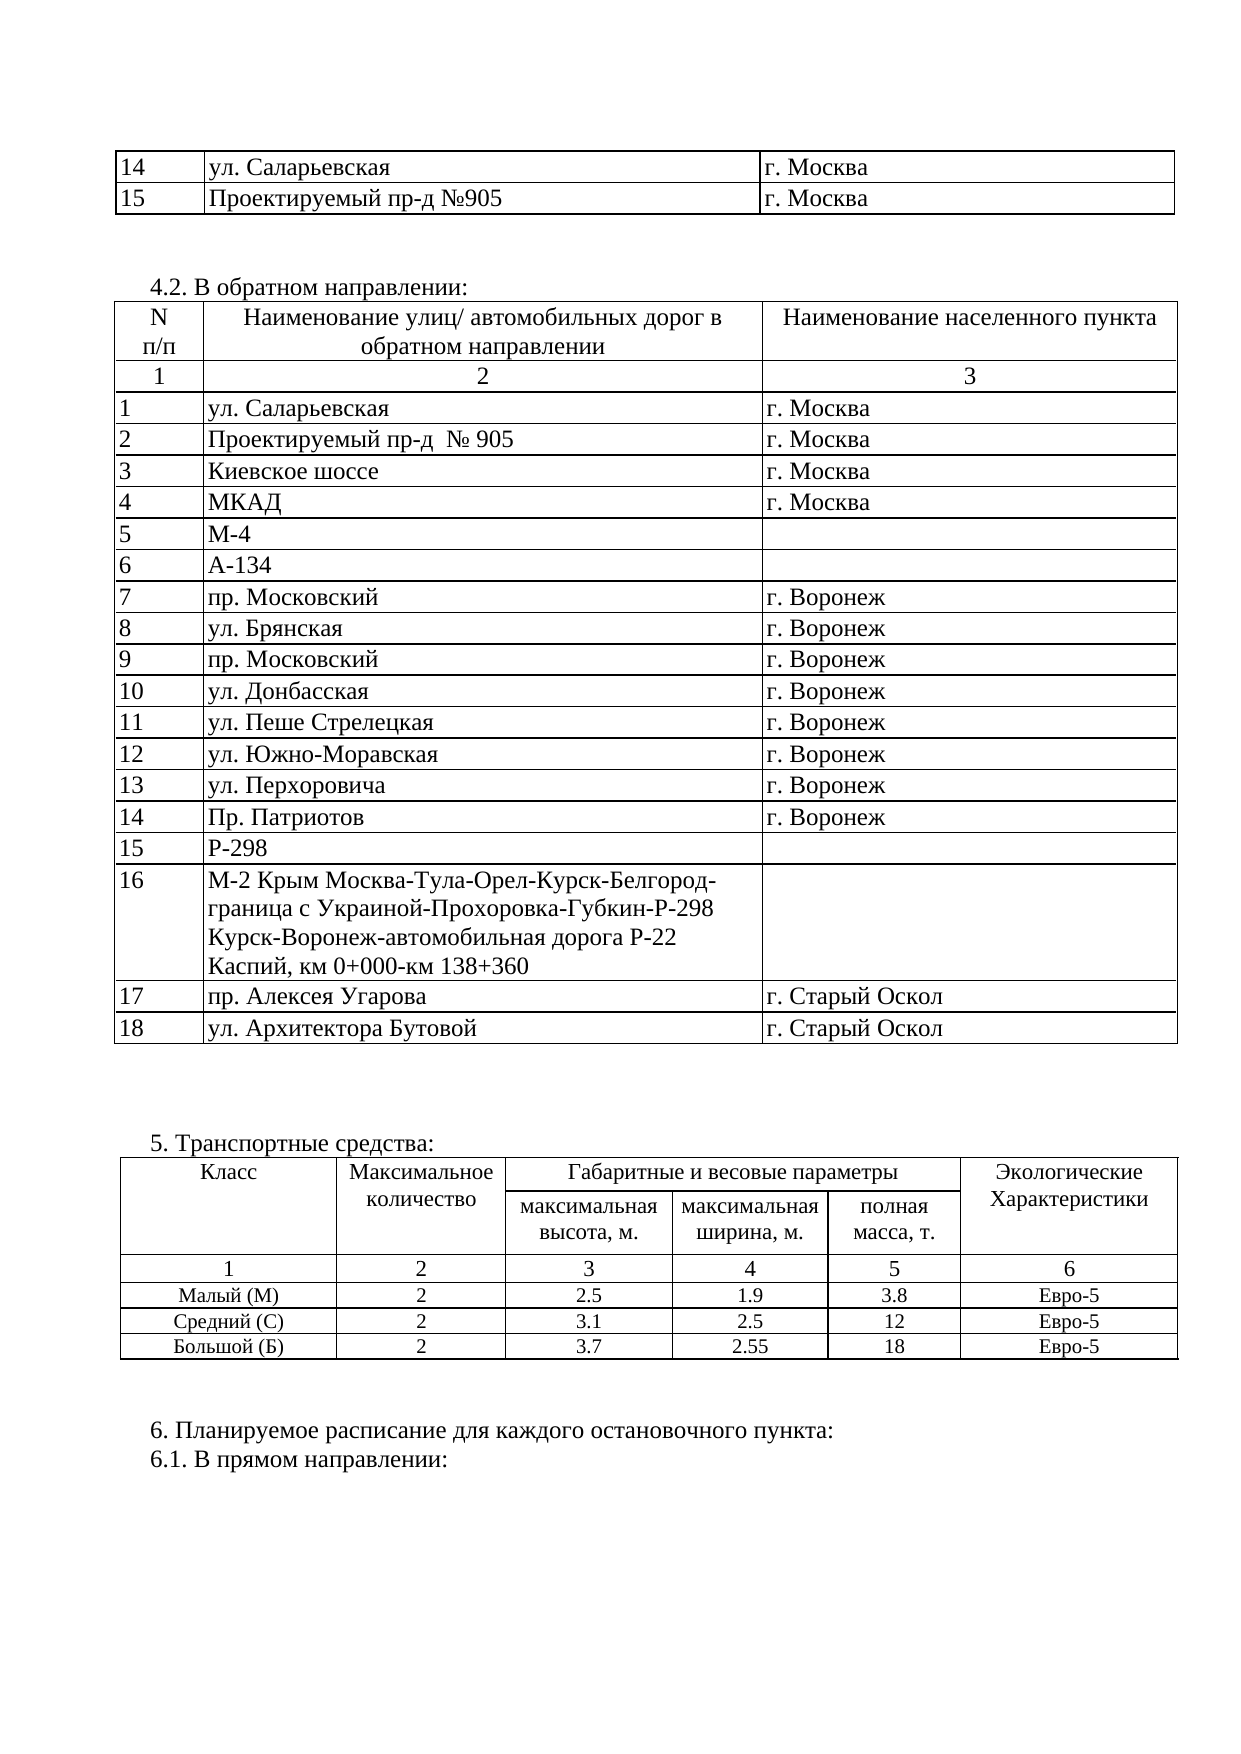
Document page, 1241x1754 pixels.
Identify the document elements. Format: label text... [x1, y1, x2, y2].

table_cell 3 [115, 455, 203, 486]
table_cell 15 [115, 833, 203, 863]
table_header Максимальное количество [337, 1158, 505, 1253]
table_cell 13 [115, 770, 203, 800]
text 6.1. В прямом направлении: [150, 1444, 1090, 1472]
table_cell 2 [204, 361, 762, 391]
table_cell 17 [115, 981, 203, 1011]
text 5. Транспортные средства: [150, 1128, 1090, 1157]
table_cell 1 [115, 392, 203, 423]
table_cell 3.8 [829, 1283, 960, 1307]
table_cell 2.55 [673, 1334, 827, 1358]
table_cell ул. Донбасская [204, 676, 762, 706]
table_cell 14 [115, 801, 203, 832]
table_cell г. Воронеж [763, 706, 1177, 737]
table_cell 5 [829, 1255, 960, 1281]
table_cell Евро-5 [961, 1309, 1177, 1333]
table_cell г. Москва [763, 454, 1177, 486]
table_cell г. Москва [761, 183, 1174, 213]
table_cell ул. Саларьевская [204, 393, 762, 423]
table_cell ул. Пеше Стрелецкая [204, 707, 762, 737]
table_cell г. Воронеж [763, 643, 1177, 674]
table_cell 2 [337, 1309, 505, 1333]
table_cell г. Воронеж [763, 800, 1177, 832]
table_cell 3 [763, 360, 1177, 391]
table_cell 2 [115, 424, 203, 454]
table_cell М-4 [204, 519, 762, 548]
table_cell 2.5 [673, 1309, 827, 1333]
table_cell г. Воронеж [763, 737, 1177, 769]
table_cell 1 [121, 1255, 336, 1281]
table_cell г. Воронеж [763, 674, 1177, 706]
table_cell г. Воронеж [763, 611, 1177, 643]
table_cell ул. Саларьевская [205, 152, 759, 181]
table_cell Киевское шоссе [204, 456, 762, 486]
table_cell 2.5 [506, 1283, 672, 1307]
text 6. Планируемое расписание для каждого остановочного пункта: [150, 1415, 1090, 1444]
table_cell ул. Архитектора Бутовой [204, 1013, 762, 1043]
table_cell 14 [117, 152, 204, 181]
table_cell ул. Брянская [204, 613, 762, 643]
table_cell 12 [115, 738, 203, 769]
table_cell 15 [117, 183, 204, 213]
table_cell 10 [115, 675, 203, 706]
table_cell 6 [115, 550, 203, 580]
table_cell ул. Перхоровича [204, 770, 762, 800]
table_header Габаритные и весовые параметры [506, 1158, 960, 1190]
table_cell Средний (С) [121, 1309, 336, 1333]
table_cell 2 [337, 1334, 505, 1358]
table_cell 4 [673, 1255, 827, 1281]
table_cell 18 [115, 1012, 203, 1043]
table_cell г. Москва [761, 152, 1174, 181]
table_cell полная масса, т. [829, 1192, 960, 1253]
table_cell максимальная ширина, м. [673, 1192, 827, 1253]
table_cell 18 [829, 1334, 960, 1358]
table_cell 11 [115, 707, 203, 737]
table_cell г. Воронеж [763, 769, 1177, 800]
table_header Наименование населенного пункта [763, 302, 1177, 360]
table_cell Р-298 [204, 833, 762, 863]
table_cell 1 [115, 361, 203, 391]
table_cell МКАД [204, 487, 762, 517]
table_cell г. Москва [763, 423, 1177, 454]
table_cell 4 [115, 487, 203, 517]
table_cell 5 [115, 518, 203, 548]
table_header Наименование улиц/ автомобильных дорог в обратном направлении [204, 302, 762, 360]
table_cell М-2 Крым Москва-Тула-Орел-Курск-Белгород-граница с Украиной-Прохоровка-Губкин-Р-298 Курск-Воронеж-автомобильная дорога Р-22 Каспий, км 0+000-км 138+360 [204, 865, 762, 980]
table_cell пр. Московский [204, 645, 762, 674]
table_cell 7 [115, 581, 203, 611]
table_cell [763, 517, 1177, 548]
table_cell 9 [115, 644, 203, 674]
table_cell А-134 [204, 550, 762, 580]
table_cell 8 [115, 613, 203, 643]
table_header Экологические Характеристики [961, 1158, 1177, 1253]
table_cell 2 [337, 1283, 505, 1307]
table_cell г. Старый Оскол [763, 980, 1177, 1011]
table_cell Евро-5 [961, 1283, 1177, 1307]
table_cell Проектируемый пр-д № 905 [204, 424, 762, 454]
table_cell 2 [337, 1255, 505, 1281]
table_cell 12 [829, 1309, 960, 1333]
table_cell г. Москва [763, 391, 1177, 423]
table_cell г. Старый Оскол [763, 1011, 1177, 1043]
table_cell [763, 863, 1177, 980]
table_cell г. Москва [763, 486, 1177, 517]
table_header N п/п [115, 302, 203, 360]
table_cell Евро-5 [961, 1334, 1177, 1358]
table_cell пр. Алексея Угарова [204, 981, 762, 1011]
table_cell пр. Московский [204, 582, 762, 611]
table_cell 3.1 [506, 1309, 672, 1333]
table_cell [763, 832, 1177, 863]
table_cell Большой (Б) [121, 1334, 336, 1358]
table_cell 6 [961, 1255, 1177, 1281]
table_cell Малый (М) [121, 1283, 336, 1307]
table_cell г. Воронеж [763, 580, 1177, 611]
table_cell Пр. Патриотов [204, 802, 762, 832]
table_cell 3 [506, 1255, 672, 1281]
table_cell [763, 549, 1177, 580]
table_cell 3.7 [506, 1334, 672, 1358]
table_cell ул. Южно-Моравская [204, 739, 762, 769]
table_cell максимальная высота, м. [506, 1192, 672, 1253]
table_cell 16 [115, 864, 203, 980]
table_cell 1.9 [673, 1283, 827, 1307]
table_cell Проектируемый пр-д №905 [205, 183, 759, 213]
table_header Класс [121, 1158, 336, 1253]
text 4.2. В обратном направлении: [150, 272, 1090, 301]
